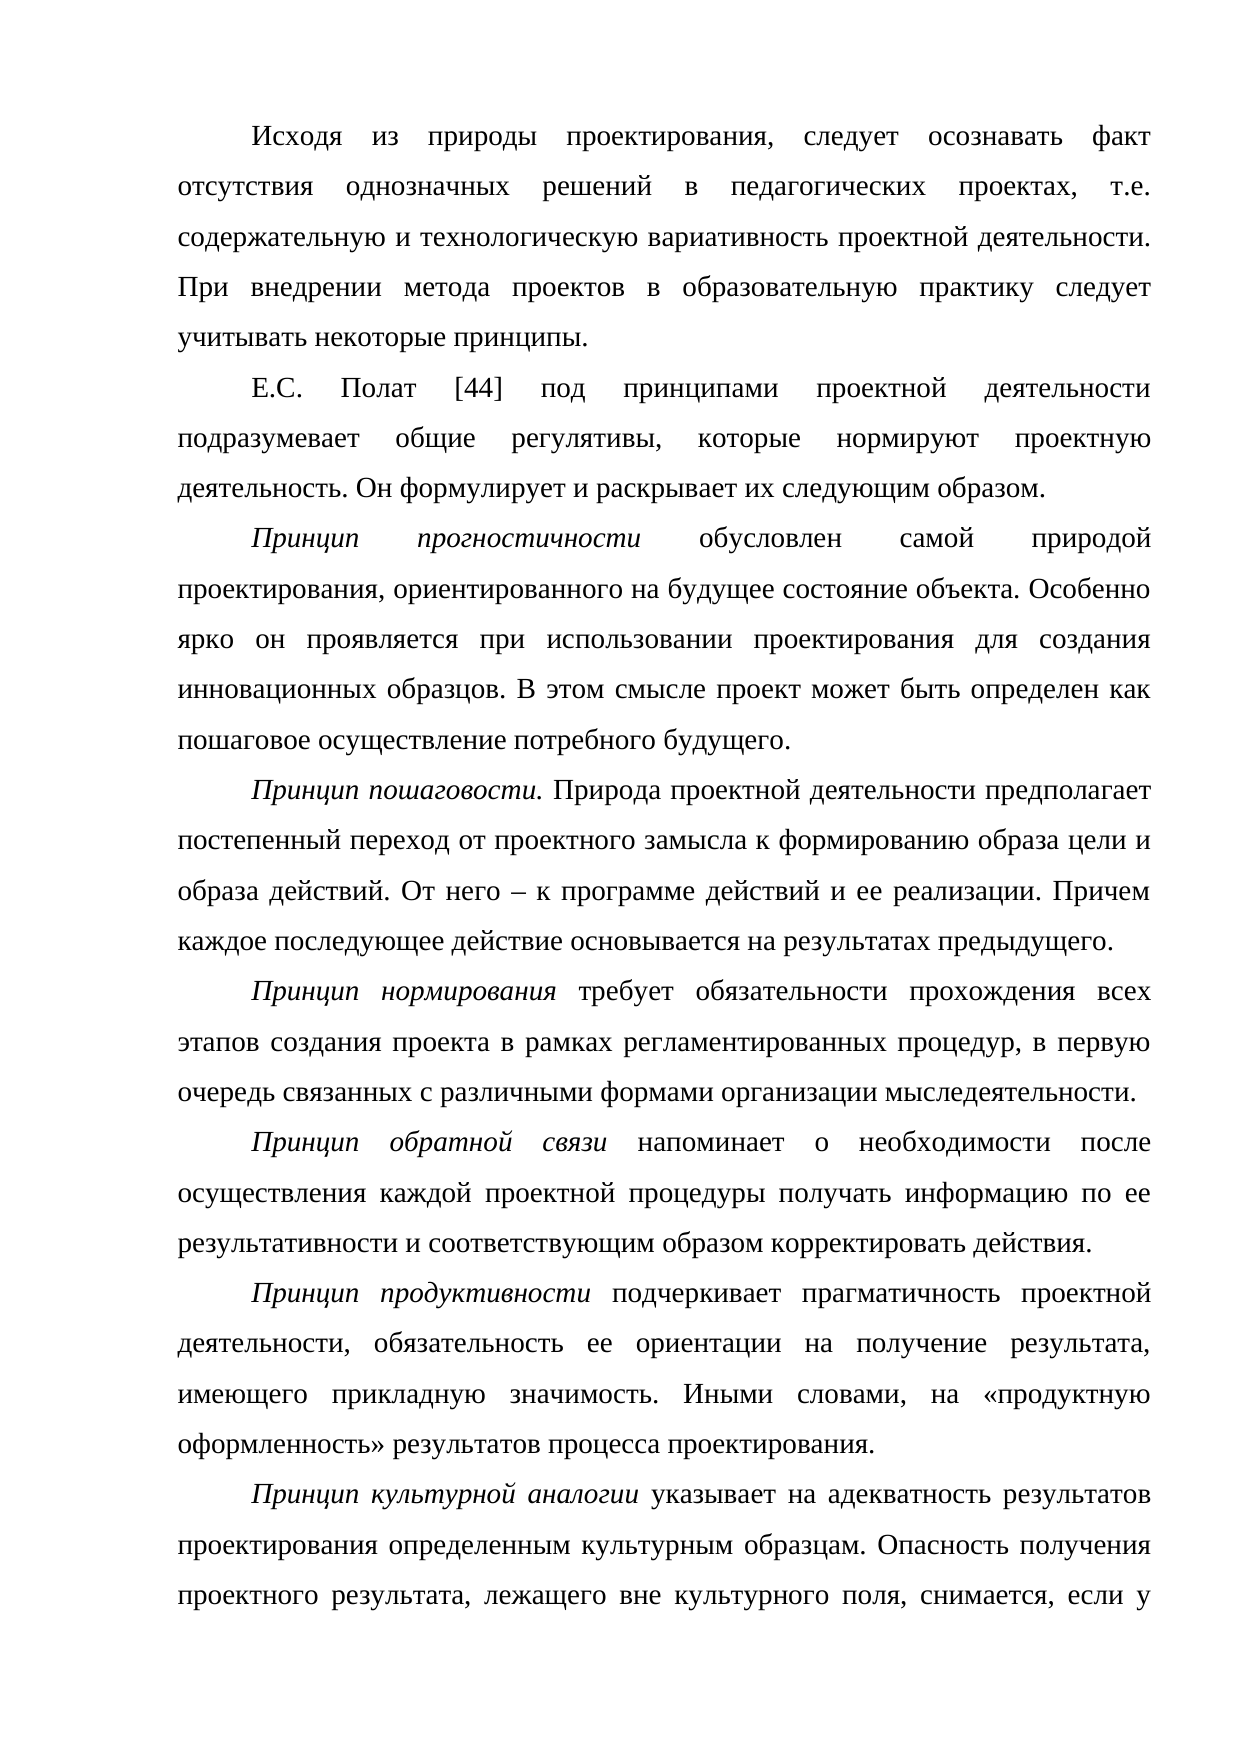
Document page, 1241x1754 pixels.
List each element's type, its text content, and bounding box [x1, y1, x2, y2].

text Принцип прогностичности обусловлен самой природой проектирования, ориентированного на будущее состояние объекта. Особенно ярко он проявляется при использовании проектирования для создания инновационных образцов. В этом смысле проект может быть определен как пошаговое осуществление потребного будущего. [177, 521, 1152, 755]
text Принцип обратной связи напоминает о необходимости после осуществления каждой проектной процедуры получать информацию по ее результативности и соответствующим образом корректировать действия. [177, 1124, 1152, 1258]
text Принцип нормирования требует обязательности прохождения всех этапов создания проекта в рамках регламентированных процедур, в первую очередь связанных с различными формами организации мыследеятельности. [177, 973, 1152, 1108]
text Принцип продуктивности подчеркивает прагматичность проектной деятельности, обязательность ее ориентации на получение результата, имеющего прикладную значимость. Иными словами, на «продуктную оформленность» результатов процесса проектирования. [177, 1275, 1152, 1460]
text Исходя из природы проектирования, следует осознавать факт отсутствия однозначных решений в педагогических проектах, т.е. содержательную и технологическую вариативность проектной деятельности. При внедрении метода проектов в образовательную практику следует учитывать некоторые принципы. [177, 118, 1152, 353]
text Принцип пошаговости. Природа проектной деятельности предполагает постепенный переход от проектного замысла к формированию образа цели и образа действий. От него – к программе действий и ее реализации. Причем каждое последующее действие основывается на результатах предыдущего. [177, 772, 1152, 957]
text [177, 1477, 1152, 1611]
text Е.С. Полат [44] под принципами проектной деятельности подразумевает общие регулятивы, которые нормируют проектную деятельность. Он формулирует и раскрывает их следующим образом. [177, 370, 1152, 504]
